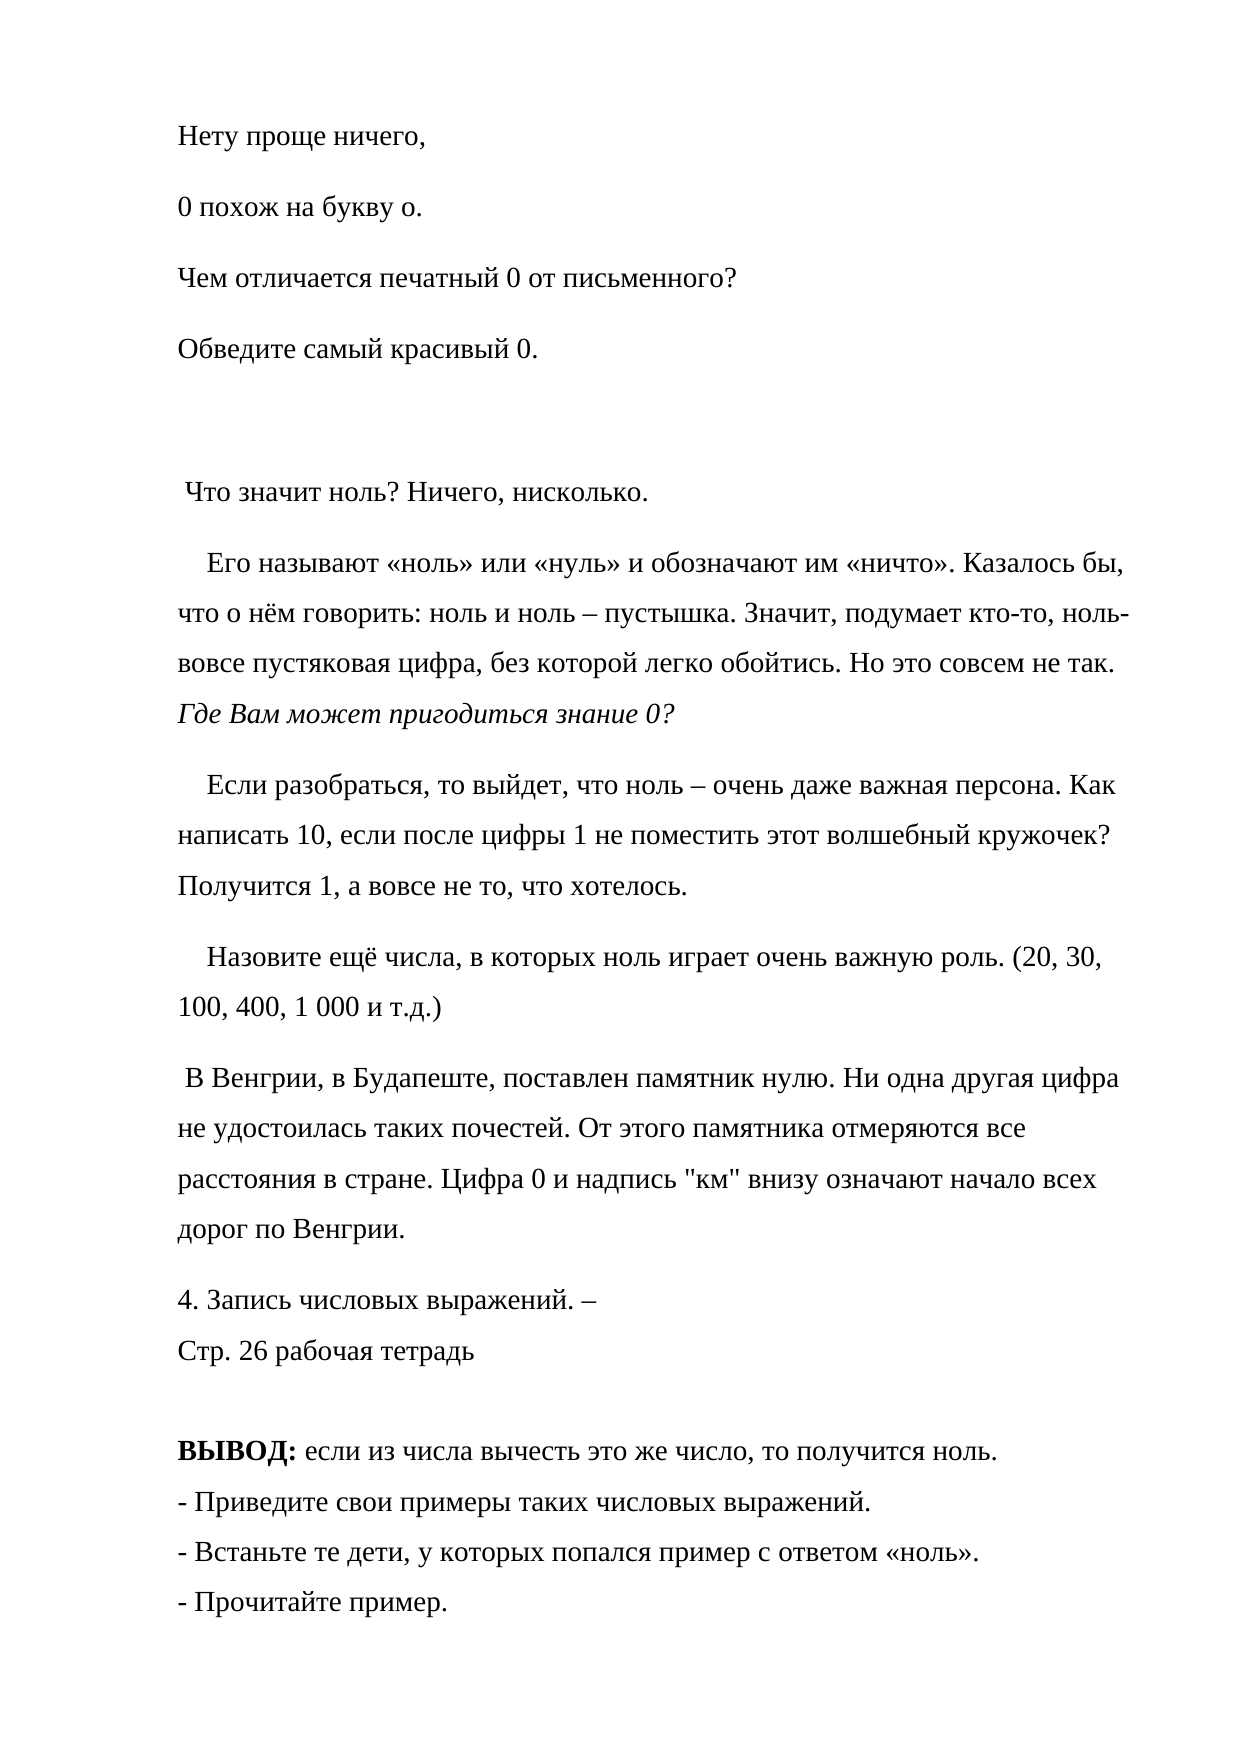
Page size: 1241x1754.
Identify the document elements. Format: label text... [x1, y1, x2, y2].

text Обведите самый красивый 0. [177, 332, 882, 365]
text - Прочитайте пример. [177, 1584, 1152, 1618]
text - Встаньте те дети, у которых попался пример с ответом «ноль». [177, 1534, 1152, 1567]
text Чем отличается печатный 0 от письменного? [177, 260, 882, 294]
text 4. Запись числовых выражений. – [177, 1282, 669, 1316]
text 0 похож на букву о. [177, 189, 882, 223]
text Что значит ноль? Ничего, нисколько. [177, 474, 882, 507]
text Нету проще ничего, [177, 118, 882, 152]
text Если разобраться, то выйдет, что ноль – очень даже важная персона. Как написать 10, если после цифры 1 не поместить этот волшебный кружочек? Получится 1, а вовсе не то, что хотелось. [177, 767, 1152, 901]
text Назовите ещё числа, в которых ноль играет очень важную роль. (20, 30, 100, 400, 1 000 и т.д.) [177, 939, 1152, 1023]
text Его называют «ноль» или «нуль» и обозначают им «ничто». Казалось бы, что о нём говорить: ноль и ноль – пустышка. Значит, подумает кто-то, ноль- вовсе пустяковая цифра, без которой легко обойтись. Но это совсем не так. Где Вам может пригодиться знание 0? [177, 545, 1152, 729]
text ВЫВОД: если из числа вычесть это же число, то получится ноль. [177, 1433, 1152, 1467]
text - Приведите свои примеры таких числовых выражений. [177, 1484, 1152, 1517]
text Стр. 26 рабочая тетрадь [177, 1333, 669, 1366]
text В Венгрии, в Будапеште, поставлен памятник нулю. Ни одна другая цифра не удостоилась таких почестей. От этого памятника отмеряются все расстояния в стране. Цифра 0 и надпись "км" внизу означают начало всех дорог по Венгрии. [177, 1060, 1152, 1245]
